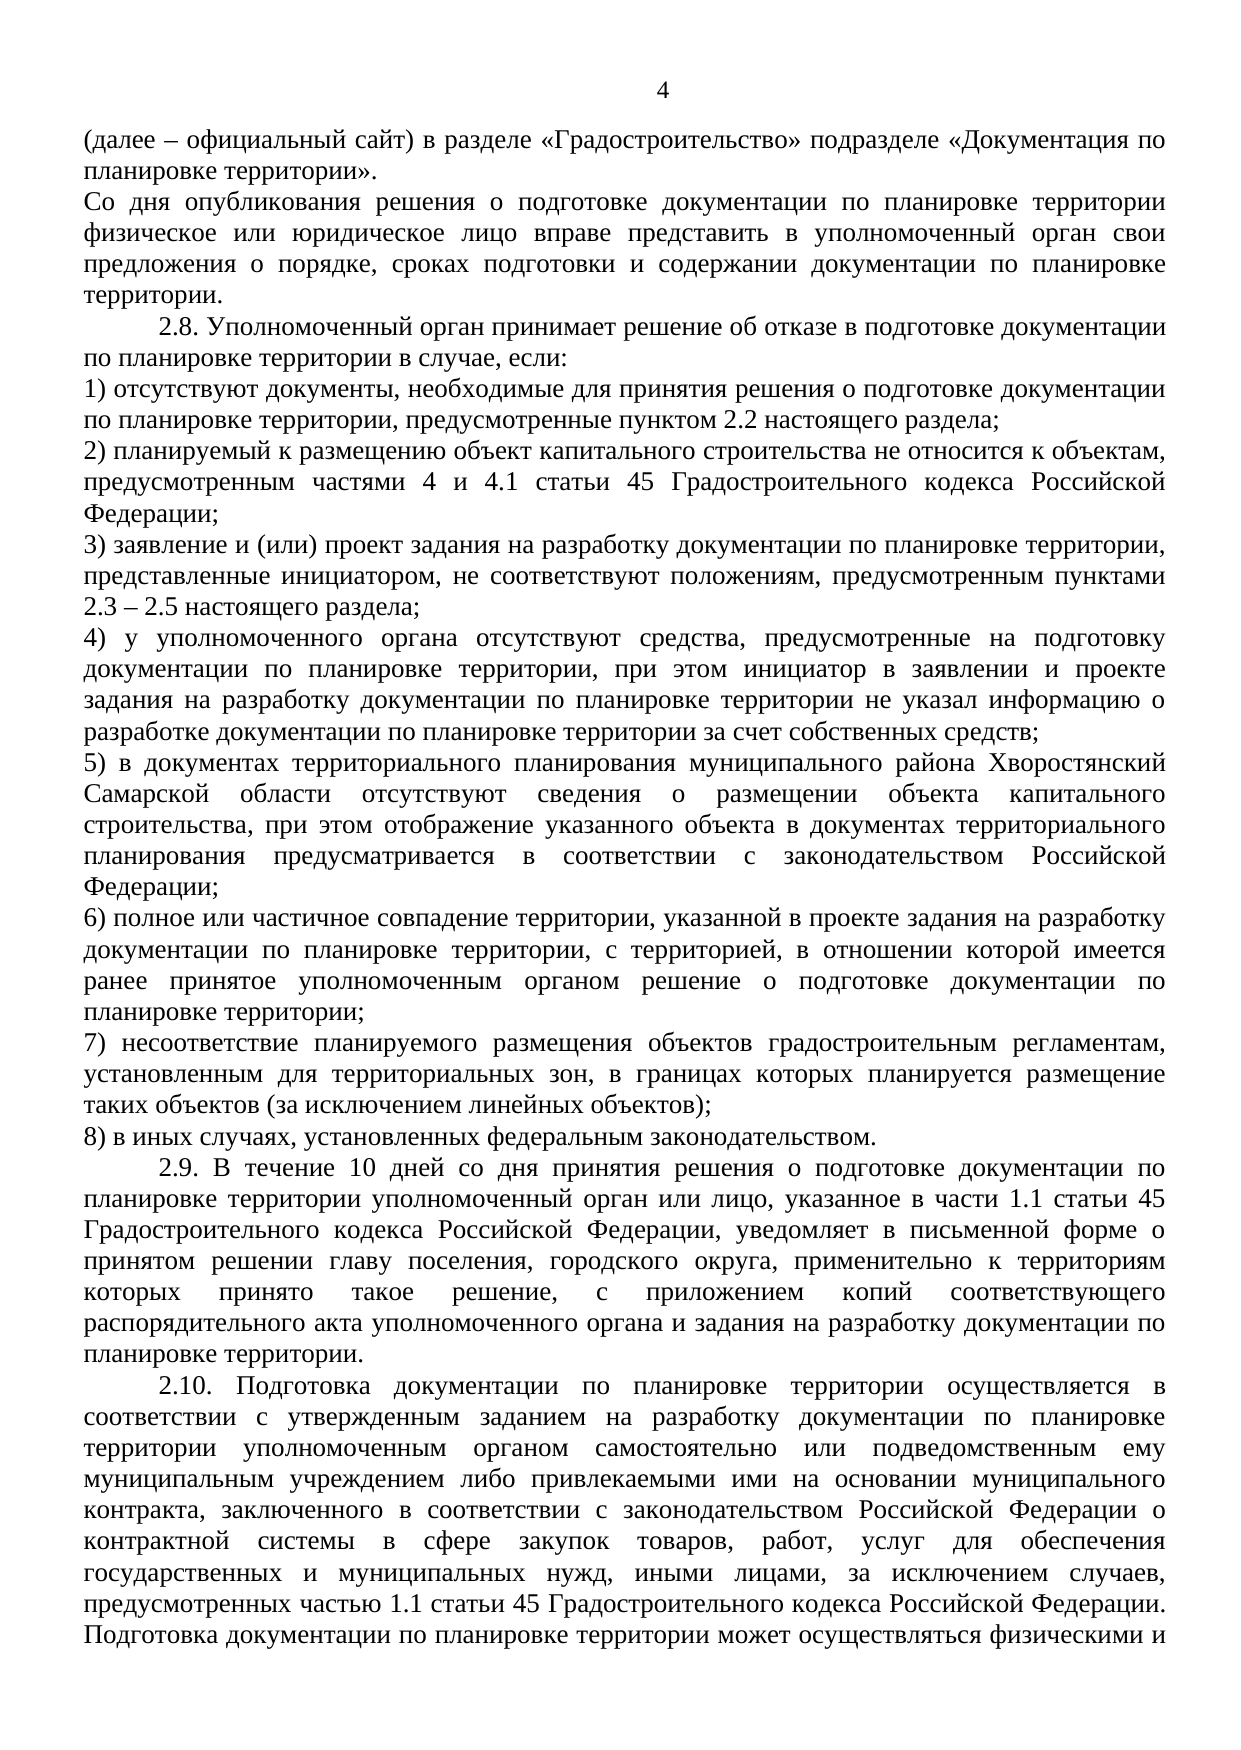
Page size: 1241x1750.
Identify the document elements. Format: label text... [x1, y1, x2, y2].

text Со дня опубликования решения о подготовке документации по планировке территории физическое или юридическое лицо вправе представить в уполномоченный орган свои предложения о порядке, сроках подготовки и содержании документации по планировке территории. [83, 185, 1167, 310]
text 4) у уполномоченного органа отсутствуют средства, предусмотренные на подготовку документации по планировке территории, при этом инициатор в заявлении и проекте задания на разработку документации по планировке территории не указал информацию о разработке документации по планировке территории за счет собственных средств; [83, 621, 1167, 746]
text 8) в иных случаях, установленных федеральным законодательством. [83, 1119, 1167, 1151]
text 3) заявление и (или) проект задания на разработку документации по планировке территории, представленные инициатором, не соответствуют положениям, предусмотренным пунктами 2.3 – 2.5 настоящего раздела; [83, 528, 1167, 621]
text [83, 1369, 1167, 1649]
text 2.8. Уполномоченный орган принимает решение об отказе в подготовке документации по планировке территории в случае, если: [83, 310, 1167, 372]
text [83, 123, 1167, 185]
text 1) отсутствуют документы, необходимые для принятия решения о подготовке документации по планировке территории, предусмотренные пунктом 2.2 настоящего раздела; [83, 372, 1167, 434]
text 2.9. В течение 10 дней со дня принятия решения о подготовке документации по планировке территории уполномоченный орган или лицо, указанное в части 1.1 статьи 45 Градостроительного кодекса Российской Федерации, уведомляет в письменной форме о принятом решении главу поселения, городского округа, применительно к территориям которых принято такое решение, с приложением копий соответствующего распорядительного акта уполномоченного органа и задания на разработку документации по планировке территории. [83, 1151, 1167, 1369]
text 7) несоответствие планируемого размещения объектов градостроительным регламентам, установленным для территориальных зон, в границах которых планируется размещение таких объектов (за исключением линейных объектов); [83, 1026, 1167, 1119]
text 2) планируемый к размещению объект капитального строительства не относится к объектам, предусмотренным частями 4 и 4.1 статьи 45 Градостроительного кодекса Российской Федерации; [83, 434, 1167, 528]
text 5) в документах территориального планирования муниципального района Хворостянский Самарской области отсутствуют сведения о размещении объекта капитального строительства, при этом отображение указанного объекта в документах территориального планирования предусматривается в соответствии с законодательством Российской Федерации; [83, 746, 1167, 902]
text 6) полное или частичное совпадение территории, указанной в проекте задания на разработку документации по планировке территории, с территорией, в отношении которой имеется ранее принятое уполномоченным органом решение о подготовке документации по планировке территории; [83, 902, 1167, 1026]
